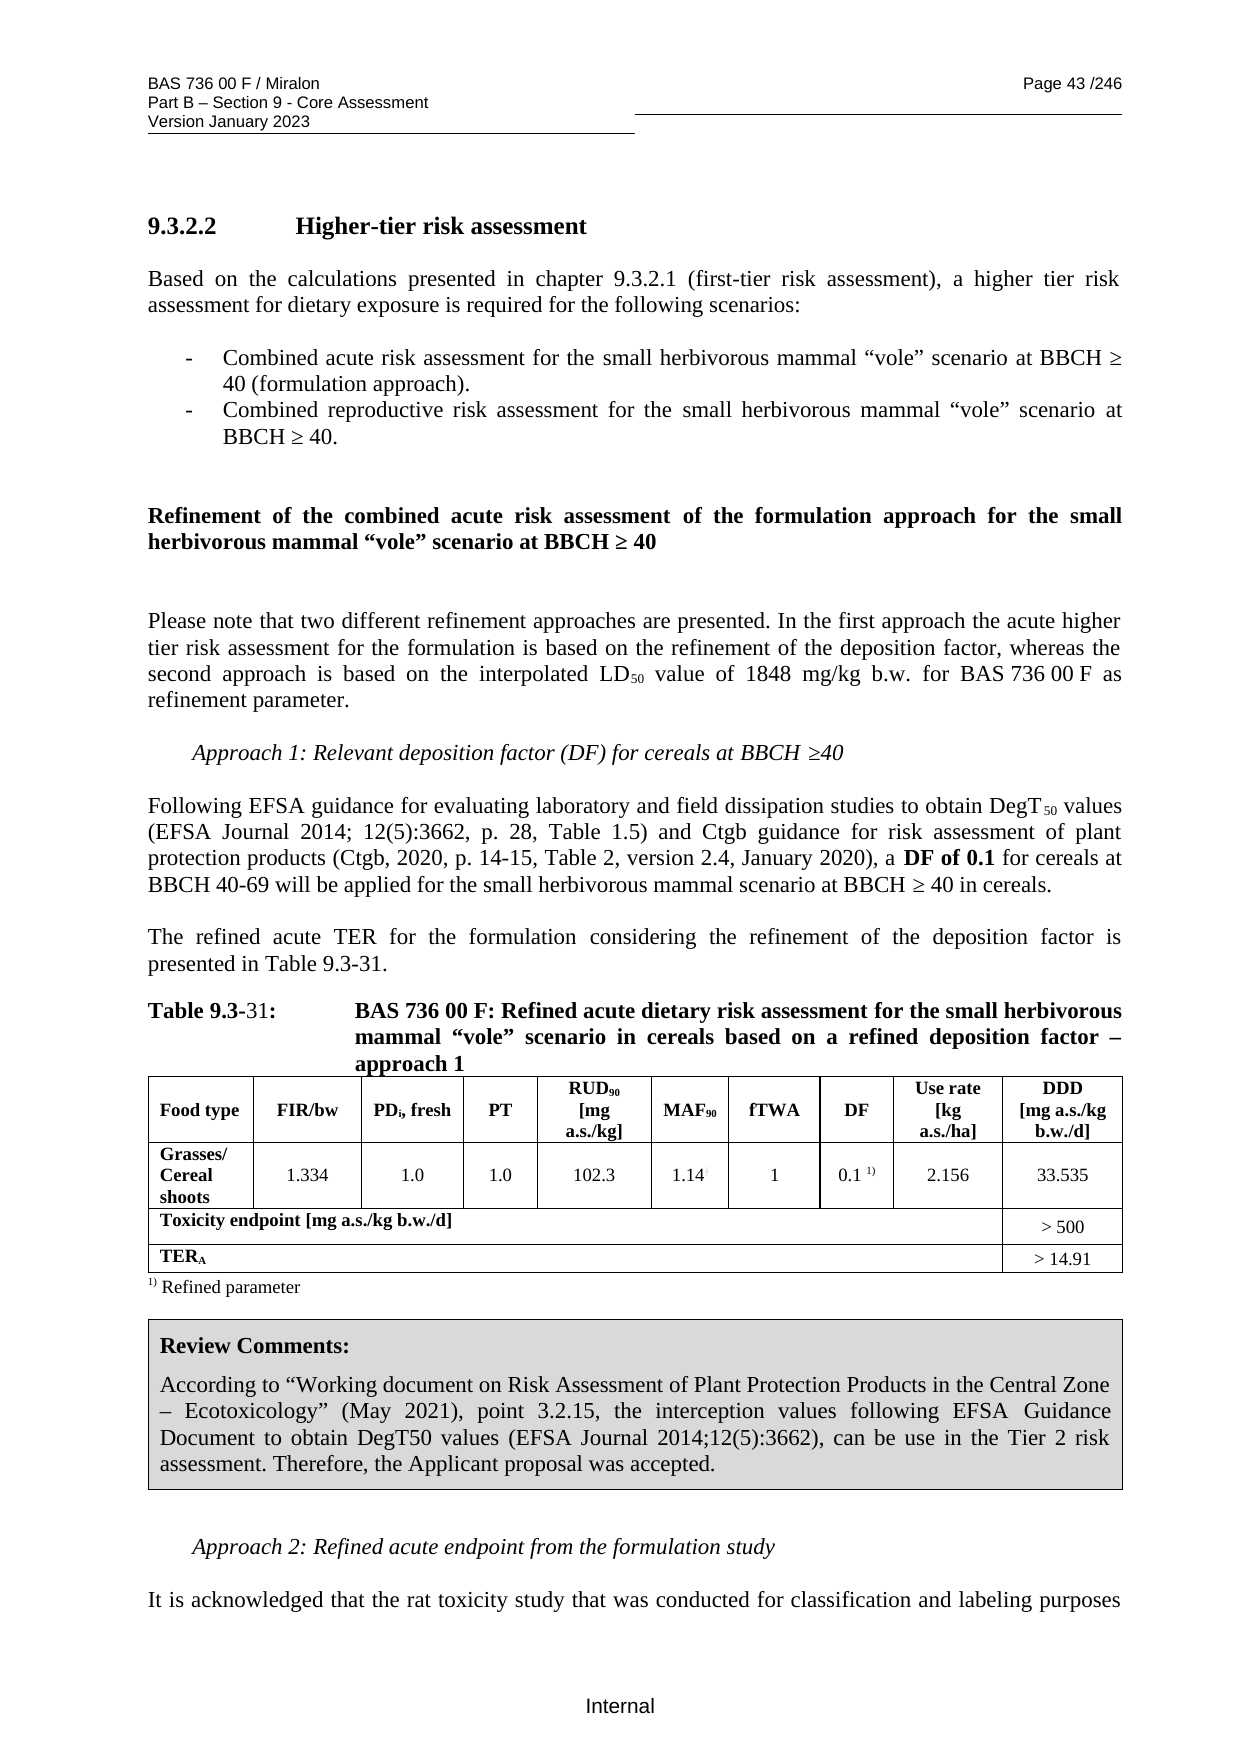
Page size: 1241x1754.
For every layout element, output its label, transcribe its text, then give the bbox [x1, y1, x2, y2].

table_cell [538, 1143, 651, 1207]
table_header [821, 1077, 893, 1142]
text Table 9.3-12: BAS 736 00 F: Refined acute dietary risk assessment for the small herbivorous mammal “vole” scenario in cereals based on a refined deposition factor – approach 1 [148, 997, 1122, 1076]
subtitle Higher-tier risk assessment [148, 211, 1122, 239]
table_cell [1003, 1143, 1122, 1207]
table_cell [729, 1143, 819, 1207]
text The refined acute TER for the formulation considering the refinement of the deposition factor is presented in Table 9.3-12. [148, 923, 1122, 976]
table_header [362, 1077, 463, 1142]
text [148, 1586, 1122, 1612]
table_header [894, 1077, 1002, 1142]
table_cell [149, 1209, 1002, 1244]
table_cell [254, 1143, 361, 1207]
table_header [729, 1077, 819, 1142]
text Refinement of the combined acute risk assessment of the formulation approach for the small herbivorous mammal “vole” scenario at BBCH ≥ 40 [148, 502, 1122, 554]
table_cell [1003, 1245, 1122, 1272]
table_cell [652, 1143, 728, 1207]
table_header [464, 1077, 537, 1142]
text Based on the calculations presented in chapter 9.3.2.1 (first-tier risk assessment), a higher tier risk assessment for dietary exposure is required for the following scenarios: [148, 264, 1122, 317]
list Combined reproductive risk assessment for the small herbivorous mammal “vole” scenario at BBCH ≥ 40. [185, 396, 1122, 449]
text 1) Refined parameter [148, 1276, 1122, 1297]
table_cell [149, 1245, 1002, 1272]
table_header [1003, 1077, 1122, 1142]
list Combined acute risk assessment for the small herbivorous mammal “vole” scenario at BBCH ≥ 40 (formulation approach). [185, 344, 1122, 396]
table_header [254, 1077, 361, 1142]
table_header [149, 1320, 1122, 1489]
text Following EFSA guidance for evaluating laboratory and field dissipation studies to obtain DegT50 values (EFSA Journal 2014; 12(5):3662, p. 28, Table 1.5) and Ctgb guidance for risk assessment of plant protection products (Ctgb, 2020, p. 14-15, Table 2, version 2.4, January 2020), a DF of 0.1 for cereals at BBCH 40-69 will be applied for the small herbivorous mammal scenario at BBCH ≥ 40 in cereals. [148, 792, 1122, 897]
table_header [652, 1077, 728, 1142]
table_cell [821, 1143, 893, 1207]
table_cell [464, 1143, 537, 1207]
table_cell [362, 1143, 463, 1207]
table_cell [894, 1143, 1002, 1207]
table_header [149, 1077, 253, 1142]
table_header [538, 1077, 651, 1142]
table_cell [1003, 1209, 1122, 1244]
text Approach 2: Refined acute endpoint from the formulation study [192, 1533, 1122, 1559]
text Please note that two different refinement approaches are presented. In the first approach the acute higher tier risk assessment for the formulation is based on the refinement of the deposition factor, whereas the second approach is based on the interpolated LD50 value of 1848 mg/kg b.w. for BAS 736 00 F as refinement parameter. [148, 607, 1122, 713]
text Approach 1: Relevant deposition factor (DF) for cereals at BBCH ≥40 [192, 739, 1122, 765]
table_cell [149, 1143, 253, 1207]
